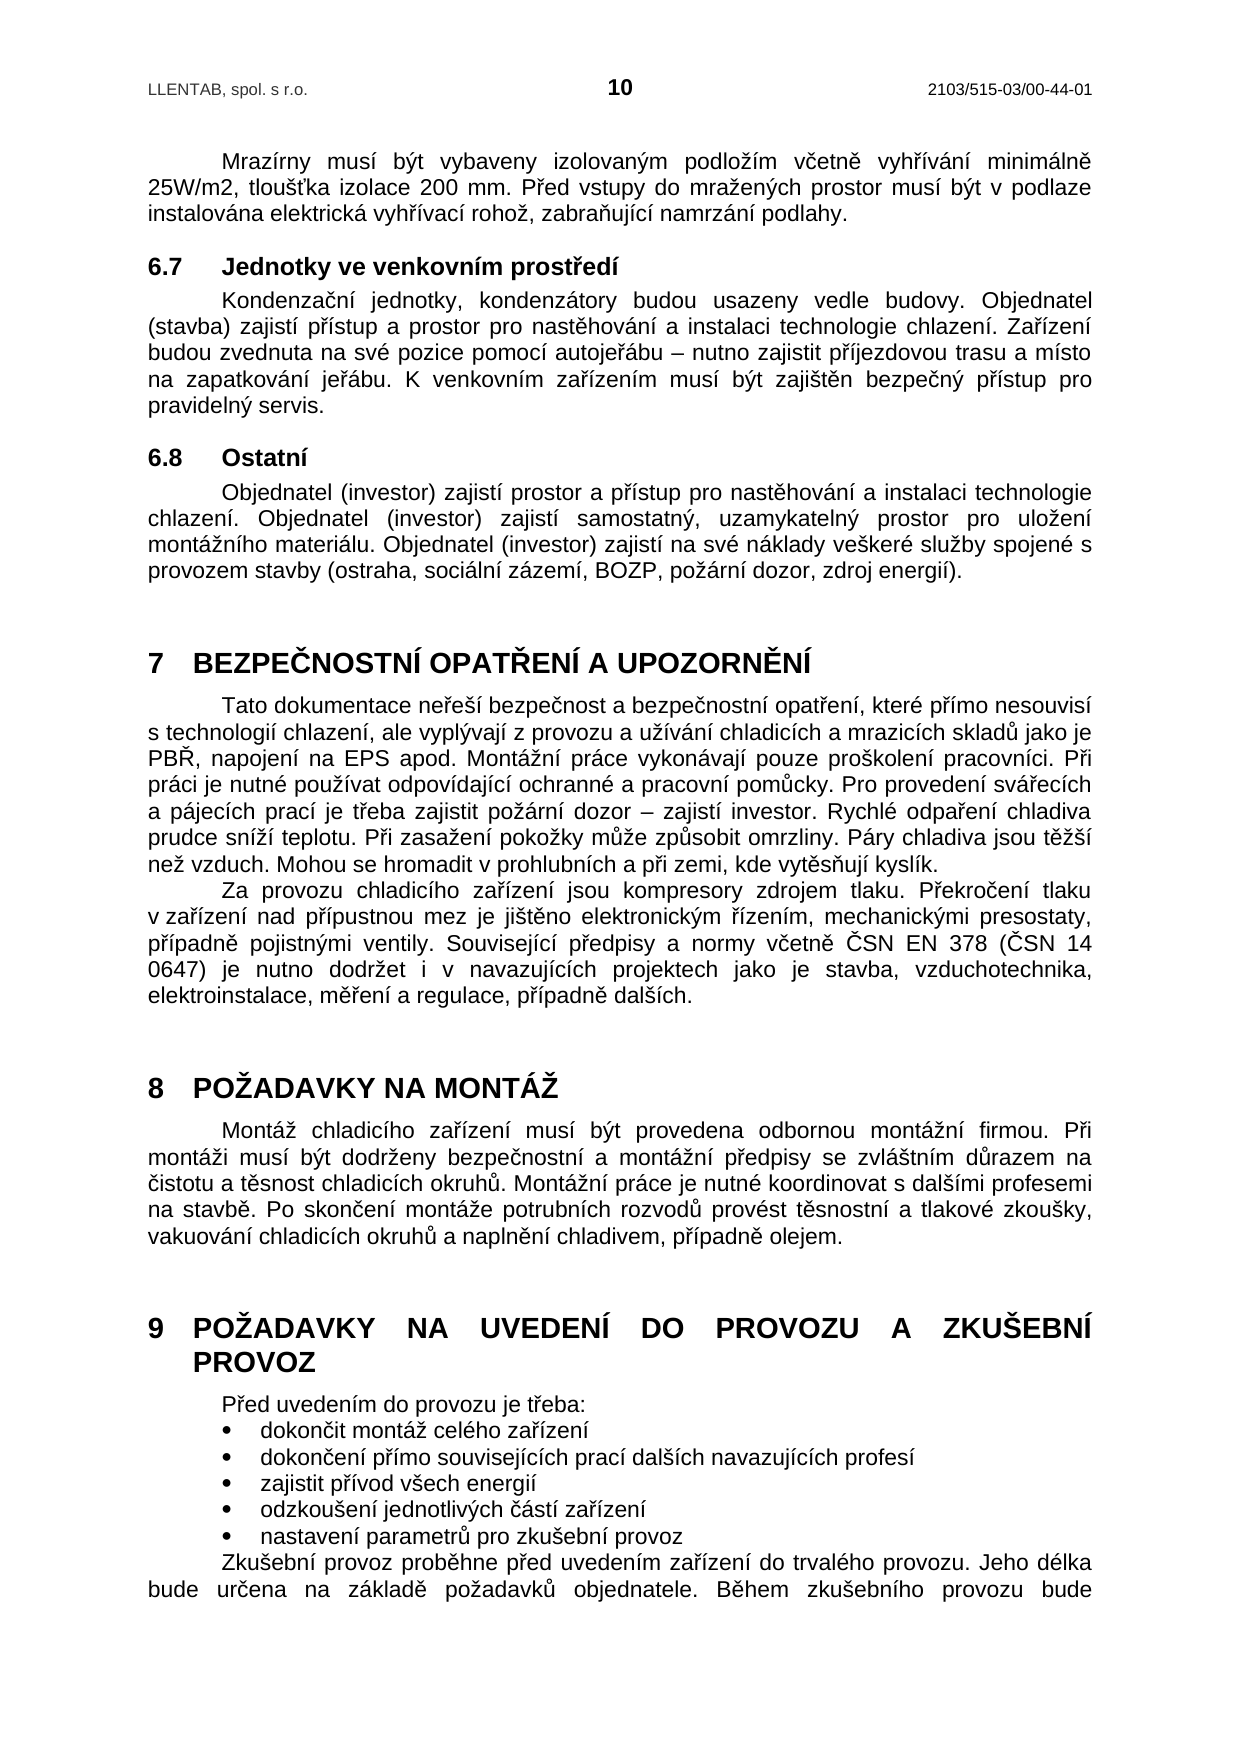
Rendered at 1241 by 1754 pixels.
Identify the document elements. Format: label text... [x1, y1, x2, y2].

subtitle POŽADAVKY NA MONTÁŽ [148, 1071, 1093, 1105]
text Montáž chladicího zařízení musí být provedena odbornou montážní firmou. Při montáži musí být dodrženy bezpečnostní a montážní předpisy se zvláštním důrazem na čistotu a těsnost chladicích okruhů. Montážní práce je nutné koordinovat s dalšími profesemi na stavbě. Po skončení montáže potrubních rozvodů provést těsnostní a tlakové zkoušky, vakuování chladicích okruhů a naplnění chladivem, případně olejem. [148, 1117, 1093, 1249]
text Mrazírny musí být vybaveny izolovaným podložím včetně vyhřívání minimálně 25W/m2, tloušťka izolace 200 mm. Před vstupy do mražených prostor musí být v podlaze instalována elektrická vyhřívací rohož, zabraňující namrzání podlahy. [148, 148, 1093, 227]
subtitle POŽADAVKY NA UVEDENÍ DO PROVOZU A ZKUŠEBNÍ PROVOZ [148, 1311, 1093, 1378]
list dokončení přímo souvisejících prací dalších navazujících profesí [223, 1444, 1093, 1470]
list zajistit přívod všech energií [223, 1470, 1093, 1496]
subtitle Ostatní [148, 443, 1093, 472]
text Kondenzační jednotky, kondenzátory budou usazeny vedle budovy. Objednatel (stavba) zajistí přístup a prostor pro nastěhování a instalaci technologie chlazení. Zařízení budou zvednuta na své pozice pomocí autojeřábu – nutno zajistit příjezdovou trasu a místo na zapatkování jeřábu. K venkovním zařízením musí být zajištěn bezpečný přístup pro pravidelný servis. [148, 287, 1093, 418]
list odzkoušení jednotlivých částí zařízení [223, 1496, 1093, 1523]
text Před uvedením do provozu je třeba: [148, 1391, 1093, 1417]
text Za provozu chladicího zařízení jsou kompresory zdrojem tlaku. Překročení tlaku v zařízení nad přípustnou mez je jištěno elektronickým řízením, mechanickými presostaty, případně pojistnými ventily. Související předpisy a normy včetně ČSN EN 378 (ČSN 14 0647) je nutno dodržet i v navazujících projektech jako je stavba, vzduchotechnika, elektroinstalace, měření a regulace, případně dalších. [148, 877, 1093, 1009]
text Objednatel (investor) zajistí prostor a přístup pro nastěhování a instalaci technologie chlazení. Objednatel (investor) zajistí samostatný, uzamykatelný prostor pro uložení montážního materiálu. Objednatel (investor) zajistí na své náklady veškeré služby spojené s provozem stavby (ostraha, sociální zázemí, BOZP, požární dozor, zdroj energií). [148, 478, 1093, 584]
list nastavení parametrů pro zkušební provoz [223, 1523, 1093, 1549]
text Tato dokumentace neřeší bezpečnost a bezpečnostní opatření, které přímo nesouvisí s technologií chlazení, ale vyplývají z provozu a užívání chladicích a mrazicích skladů jako je PBŘ, napojení na EPS apod. Montážní práce vykonávají pouze proškolení pracovníci. Při práci je nutné používat odpovídající ochranné a pracovní pomůcky. Pro provedení svářecích a pájecích prací je třeba zajistit požární dozor – zajistí investor. Rychlé odpaření chladiva prudce sníží teplotu. Při zasažení pokožky může způsobit omrzliny. Páry chladiva jsou těžší než vzduch. Mohou se hromadit v prohlubních a při zemi, kde vytěsňují kyslík. [148, 692, 1093, 877]
list dokončit montáž celého zařízení [223, 1417, 1093, 1444]
subtitle BEZPEČNOSTNÍ OPATŘENÍ A UPOZORNĚNÍ [148, 646, 1093, 680]
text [148, 1549, 1093, 1602]
subtitle Jednotky ve venkovním prostředí [148, 252, 1093, 280]
